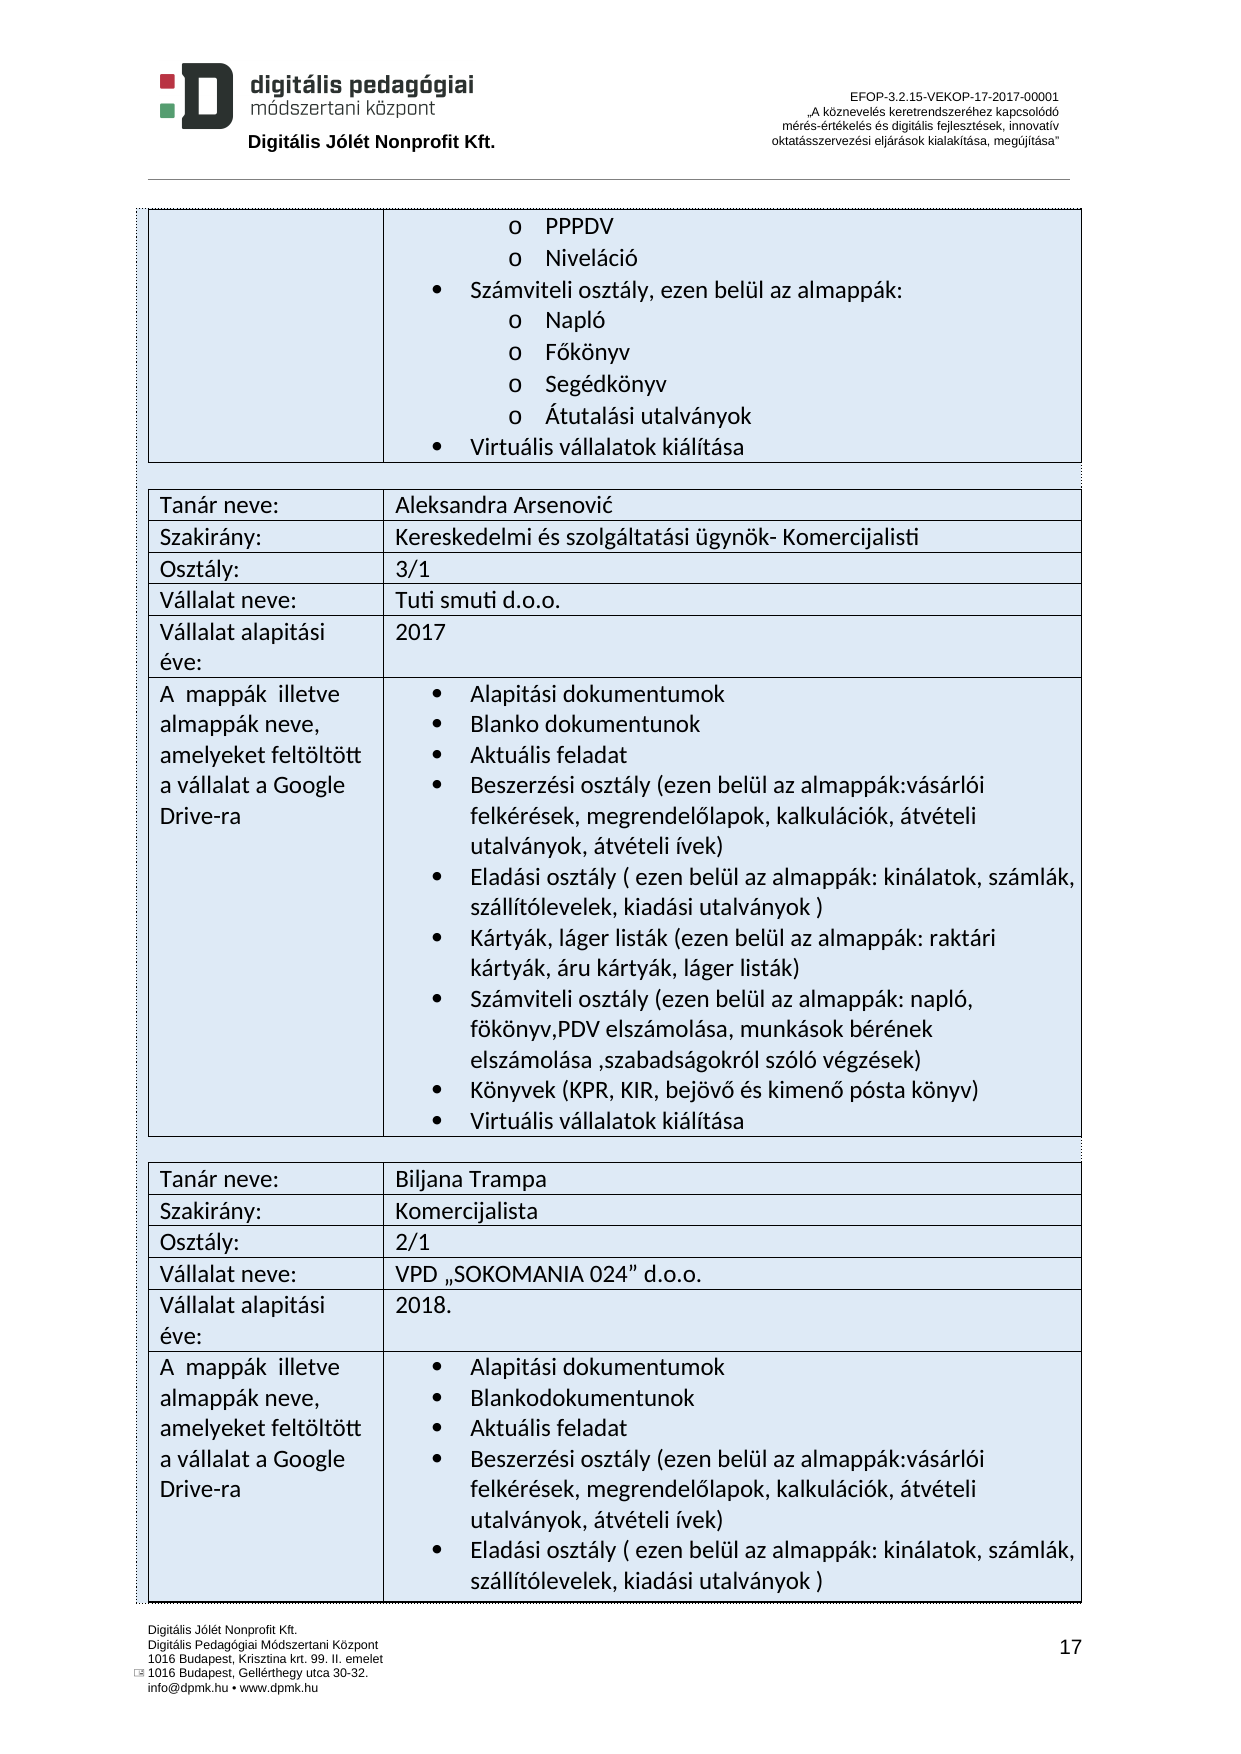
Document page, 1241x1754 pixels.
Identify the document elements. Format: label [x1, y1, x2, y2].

picture [158, 60, 476, 131]
table_header [136, 208, 1081, 1602]
